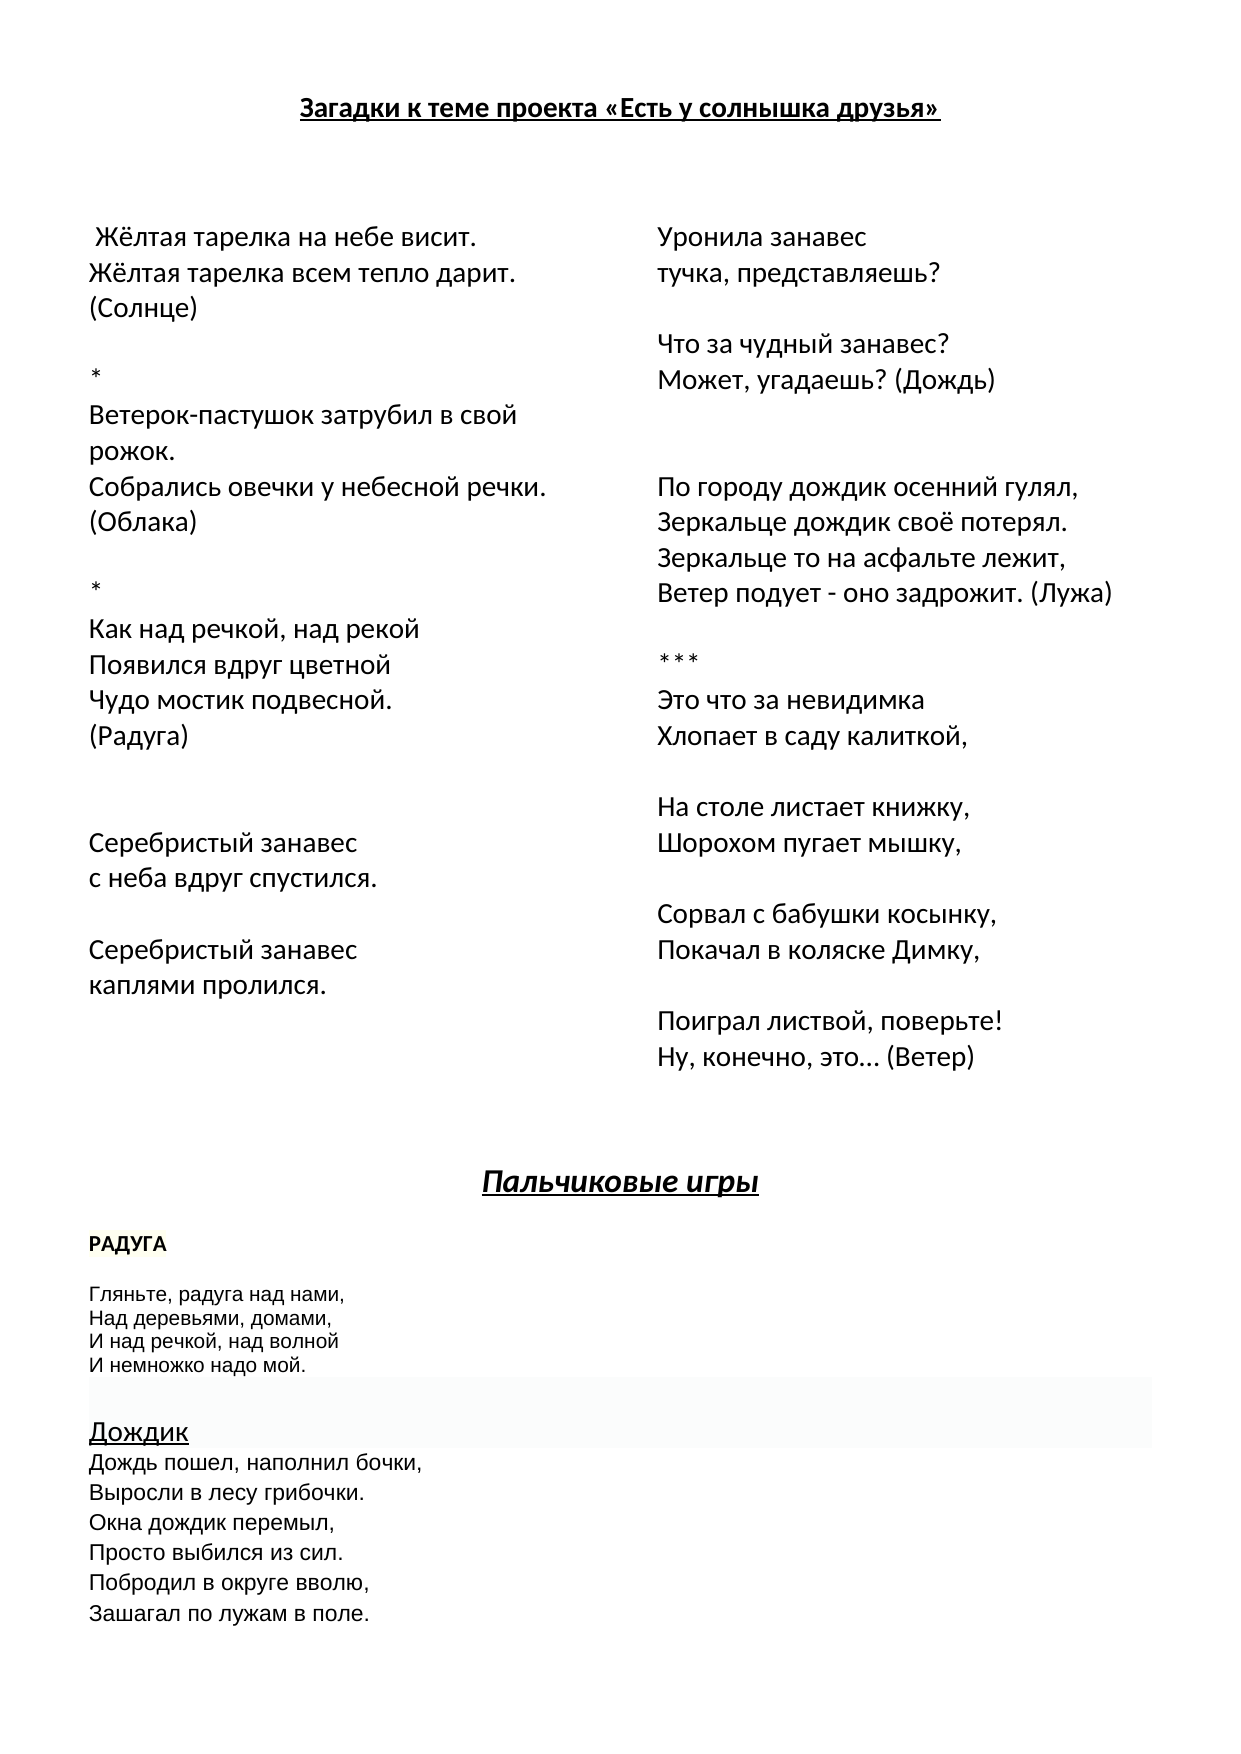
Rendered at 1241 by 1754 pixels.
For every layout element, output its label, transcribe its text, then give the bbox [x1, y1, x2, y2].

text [89, 1448, 1152, 1652]
text Дождик [89, 1413, 1152, 1448]
text Загадки к теме проекта «Есть у солнышка друзья» [89, 89, 1152, 124]
text Жёлтая тарелка на небе висит. Жёлтая тарелка всем тепло дарит. (Солнце) * Ветерок-пастушок затрубил в свой рожок. Собрались овечки у небесной речки. (Облака) * Как над речкой, над рекой Появился вдруг цветной Чудо мостик подвесной. (Радуга) Серебристый занавес с неба вдруг спустился. Серебристый занавес каплями пролился. [89, 218, 583, 1066]
text Пальчиковые игры [89, 1159, 1152, 1200]
text РАДУГА [89, 1229, 1152, 1257]
text Гляньте, радуга над нами, Над деревьями, домами, И над речкой, над волной И немножко надо мой. [89, 1257, 1152, 1377]
text Уронила занавес тучка, представляешь? Что за чудный занавес? Может, угадаешь? (Дождь) По городу дождик осенний гулял, Зеркальце дождик своё потерял. Зеркальце то на асфальте лежит, Ветер подует - оно задрожит. (Лужа) *** Это что за невидимка Хлопает в саду калиткой, На столе листает книжку, Шорохом пугает мышку, Сорвал с бабушки косынку, Покачал в коляске Димку, Поиграл листвой, поверьте! Ну, конечно, это… (Ветер) [657, 218, 1152, 1073]
